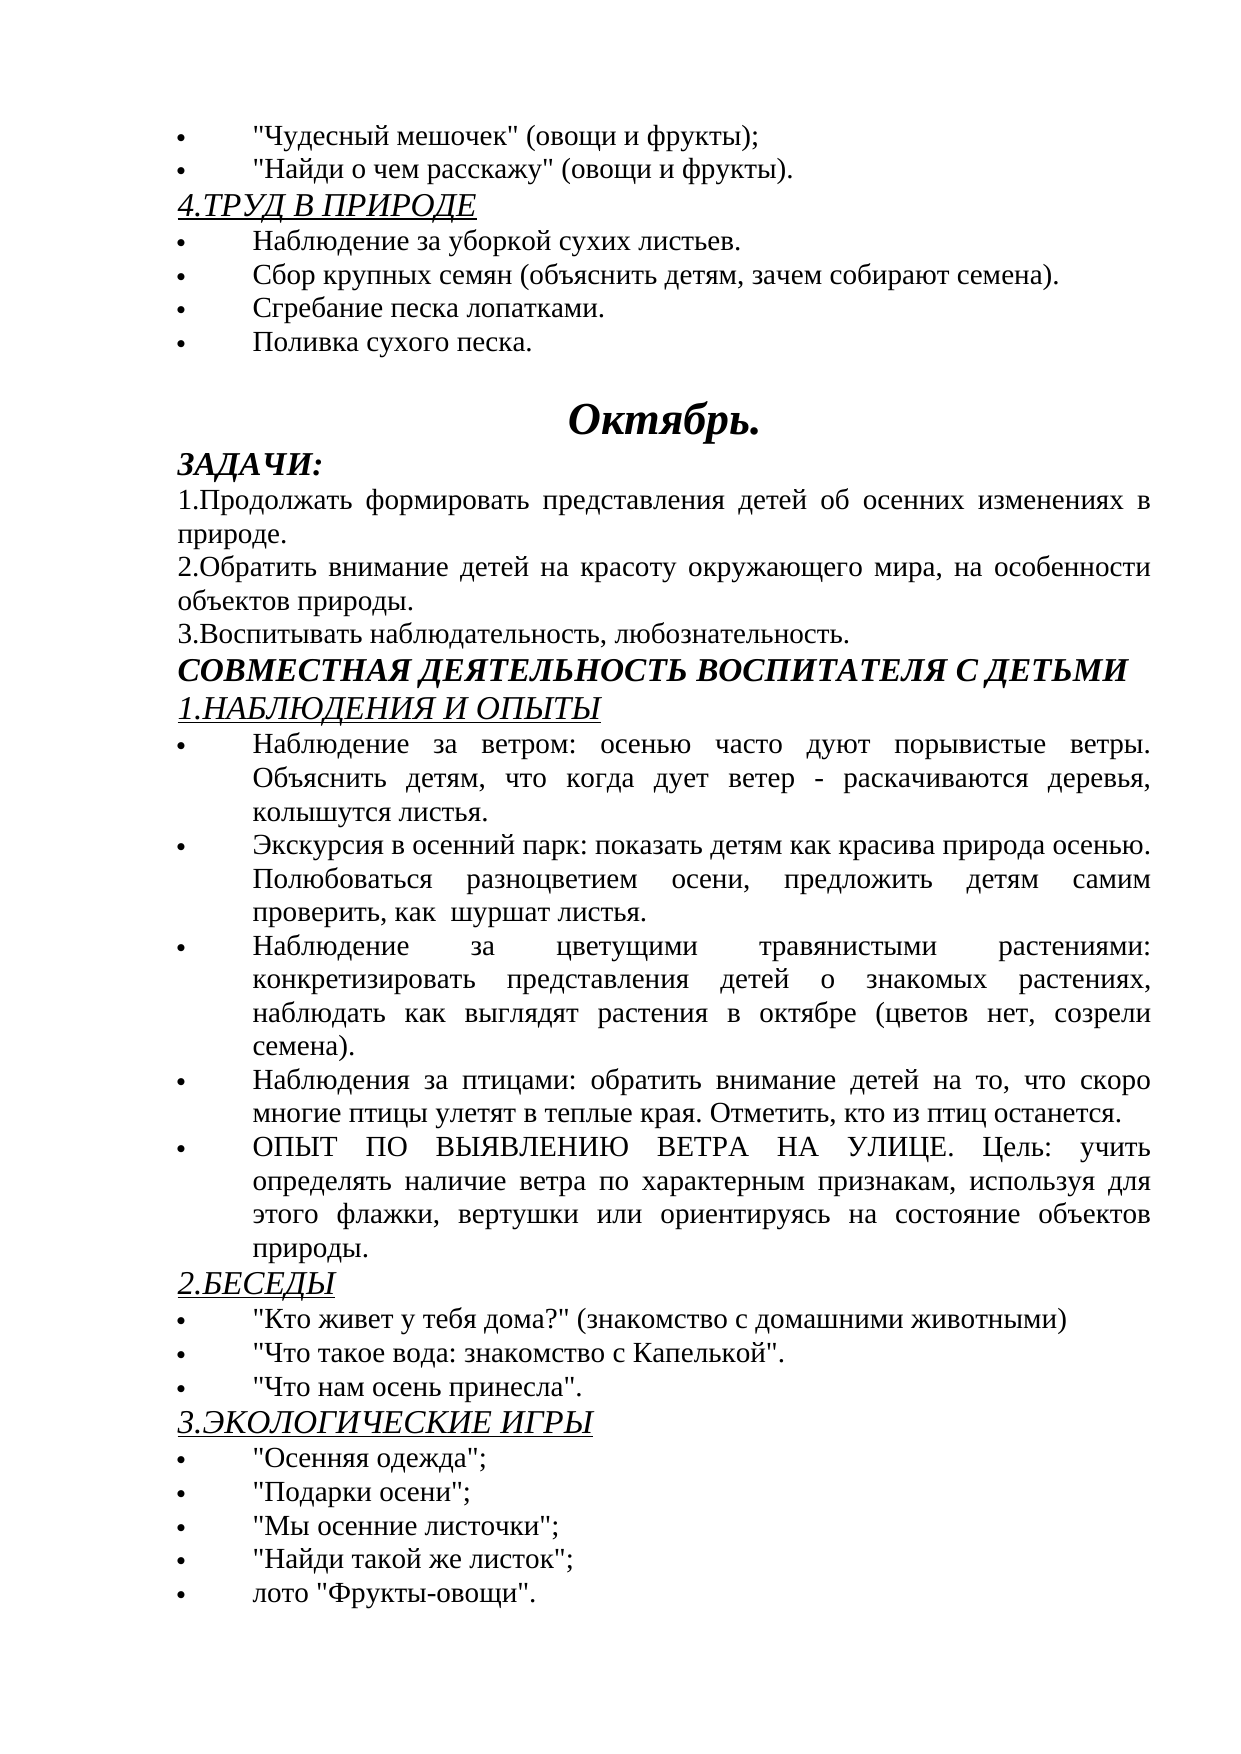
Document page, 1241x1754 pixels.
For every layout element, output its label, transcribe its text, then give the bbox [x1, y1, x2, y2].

list Наблюдение за ветром: осенью часто дуют порывистые ветры. Объяснить детям, что когда дует ветер - раскачиваются деревья, колышутся листья. [177, 727, 1152, 827]
list Поливка сухого песка. [177, 324, 1152, 358]
list "Чудесный мешочек" (овощи и фрукты); [177, 118, 1152, 152]
list Наблюдения за птицами: обратить внимание детей на то, что скоро многие птицы улетят в теплые края. Отметить, кто из птиц останется. [177, 1062, 1152, 1129]
text 3.Воспитывать наблюдательность, любознательность. [177, 616, 1152, 650]
text 2.БЕСЕДЫ [177, 1263, 1152, 1302]
list Сгребание песка лопатками. [177, 291, 1152, 324]
list "Подарки осени"; [177, 1474, 1152, 1508]
text 2.Обратить внимание детей на красоту окружающего мира, на особенности объектов природы. [177, 549, 1152, 616]
list Наблюдение за уборкой сухих листьев. [177, 223, 1152, 257]
list лото "Фрукты-овощи". [177, 1575, 1152, 1608]
text 1.Продолжать формировать представления детей об осенних изменениях в природе. [177, 482, 1152, 549]
text Октябрь. [177, 391, 1152, 444]
list Экскурсия в осенний парк: показать детям как красива природа осенью. Полюбоваться разноцветием осени, предложить детям самим проверить, как шуршат листья. [177, 827, 1152, 928]
text СОВМЕСТНАЯ ДЕЯТЕЛЬНОСТЬ ВОСПИТАТЕЛЯ С ДЕТЬМИ [177, 650, 1152, 688]
list Наблюдение за цветущими травянистыми растениями: конкретизировать представления детей о знакомых растениях, наблюдать как выглядят растения в октябре (цветов нет, созрели семена). [177, 928, 1152, 1062]
list "Кто живет у тебя дома?" (знакомство с домашними животными) [177, 1302, 1152, 1335]
list "Что такое вода: знакомство с Капелькой". [177, 1335, 1152, 1369]
list ОПЫТ ПО ВЫЯВЛЕНИЮ ВЕТРА НА УЛИЦЕ. Цель: учить определять наличие ветра по характерным признакам, используя для этого флажки, вертушки или ориентируясь на состояние объектов природы. [177, 1129, 1152, 1263]
list "Найди такой же листок"; [177, 1541, 1152, 1575]
text 1.НАБЛЮДЕНИЯ И ОПЫТЫ [177, 688, 1152, 727]
text 4.ТРУД В ПРИРОДЕ [177, 185, 1152, 223]
list "Что нам осень принесла". [177, 1369, 1152, 1402]
list "Осенняя одежда"; [177, 1441, 1152, 1474]
list "Найди о чем расскажу" (овощи и фрукты). [177, 152, 1152, 185]
list "Мы осенние листочки"; [177, 1508, 1152, 1541]
text 3.ЭКОЛОГИЧЕСКИЕ ИГРЫ [177, 1402, 1152, 1441]
list Сбор крупных семян (объяснить детям, зачем собирают семена). [177, 257, 1152, 291]
text ЗАДАЧИ: [177, 444, 1152, 482]
